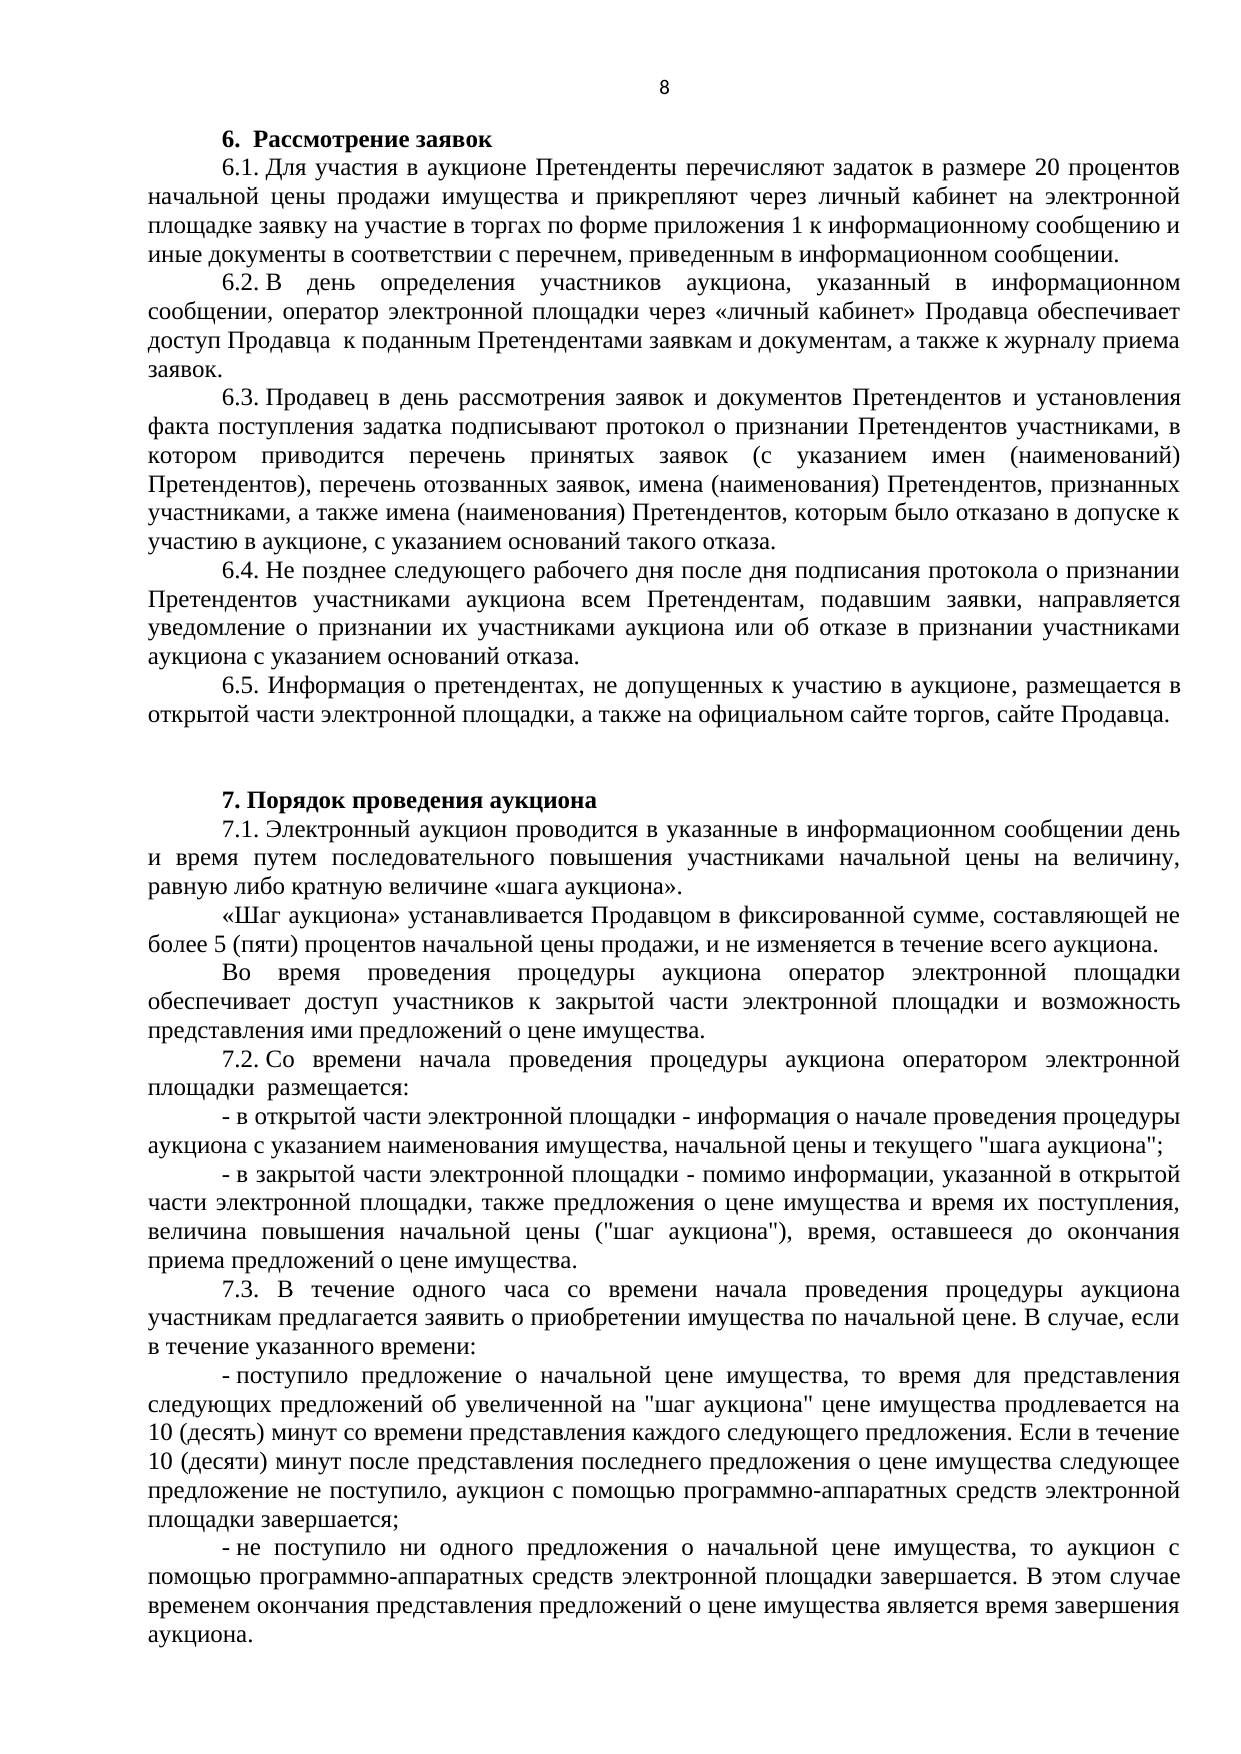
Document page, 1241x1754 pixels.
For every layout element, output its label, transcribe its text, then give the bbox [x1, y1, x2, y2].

text 7.2. Со времени начала проведения процедуры аукциона оператором электронной площадки размещается: [148, 1044, 1181, 1101]
text - поступило предложение о начальной цене имущества, то время для представления следующих предложений об увеличенной на "шаг аукциона" цене имущества продлевается на 10 (десять) минут со времени представления каждого следующего предложения. Если в течение 10 (десяти) минут после представления последнего предложения о цене имущества следующее предложение не поступило, аукцион с помощью программно-аппаратных средств электронной площадки завершается; [148, 1360, 1181, 1532]
text 7.3. В течение одного часа со времени начала проведения процедуры аукциона участникам предлагается заявить о приобретении имущества по начальной цене. В случае, если в течение указанного времени: [148, 1274, 1181, 1360]
text 6. Рассмотрение заявок [148, 124, 1181, 152]
text 6.3. Продавец в день рассмотрения заявок и документов Претендентов и установления факта поступления задатка подписывают протокол о признании Претендентов участниками, в котором приводится перечень принятых заявок (с указанием имен (наименований) Претендентов), перечень отозванных заявок, имена (наименования) Претендентов, признанных участниками, а также имена (наименования) Претендентов, которым было отказано в допуске к участию в аукционе, с указанием оснований такого отказа. [148, 382, 1181, 555]
text 7.1. Электронный аукцион проводится в указанные в информационном сообщении день и время путем последовательного повышения участниками начальной цены на величину, равную либо кратную величине «шага аукциона». [148, 814, 1181, 900]
text 6.5. Информация о претендентах, не допущенных к участию в аукционе, размещается в открытой части электронной площадки, а также на официальном сайте торгов, сайте Продавца. [148, 670, 1181, 727]
text - в открытой части электронной площадки - информация о начале проведения процедуры аукциона с указанием наименования имущества, начальной цены и текущего "шага аукциона"; [148, 1101, 1181, 1159]
text 6.1. Для участия в аукционе Претенденты перечисляют задаток в размере 20 процентов начальной цены продажи имущества и прикрепляют через личный кабинет на электронной площадке заявку на участие в торгах по форме приложения 1 к информационному сообщению и иные документы в соответствии с перечнем, приведенным в информационном сообщении. [148, 152, 1181, 267]
list 7. Порядок проведения аукциона [148, 785, 1181, 814]
text «Шаг аукциона» устанавливается Продавцом в фиксированной сумме, составляющей не более 5 (пяти) процентов начальной цены продажи, и не изменяется в течение всего аукциона. [148, 900, 1181, 957]
text - не поступило ни одного предложения о начальной цене имущества, то аукцион с помощью программно-аппаратных средств электронной площадки завершается. В этом случае временем окончания представления предложений о цене имущества является время завершения аукциона. [148, 1532, 1181, 1647]
list Во время проведения процедуры аукциона оператор электронной площадки обеспечивает доступ участников к закрытой части электронной площадки и возможность представления ими предложений о цене имущества. [148, 957, 1181, 1044]
text 6.2. В день определения участников аукциона, указанный в информационном сообщении, оператор электронной площадки через «личный кабинет» Продавца обеспечивает доступ Продавца к поданным Претендентами заявкам и документам, а также к журналу приема заявок. [148, 267, 1181, 382]
text 6.4. Не позднее следующего рабочего дня после дня подписания протокола о признании Претендентов участниками аукциона всем Претендентам, подавшим заявки, направляется уведомление о признании их участниками аукциона или об отказе в признании участниками аукциона с указанием оснований отказа. [148, 555, 1181, 670]
text - в закрытой части электронной площадки - помимо информации, указанной в открытой части электронной площадки, также предложения о цене имущества и время их поступления, величина повышения начальной цены ("шаг аукциона"), время, оставшееся до окончания приема предложений о цене имущества. [148, 1159, 1181, 1274]
